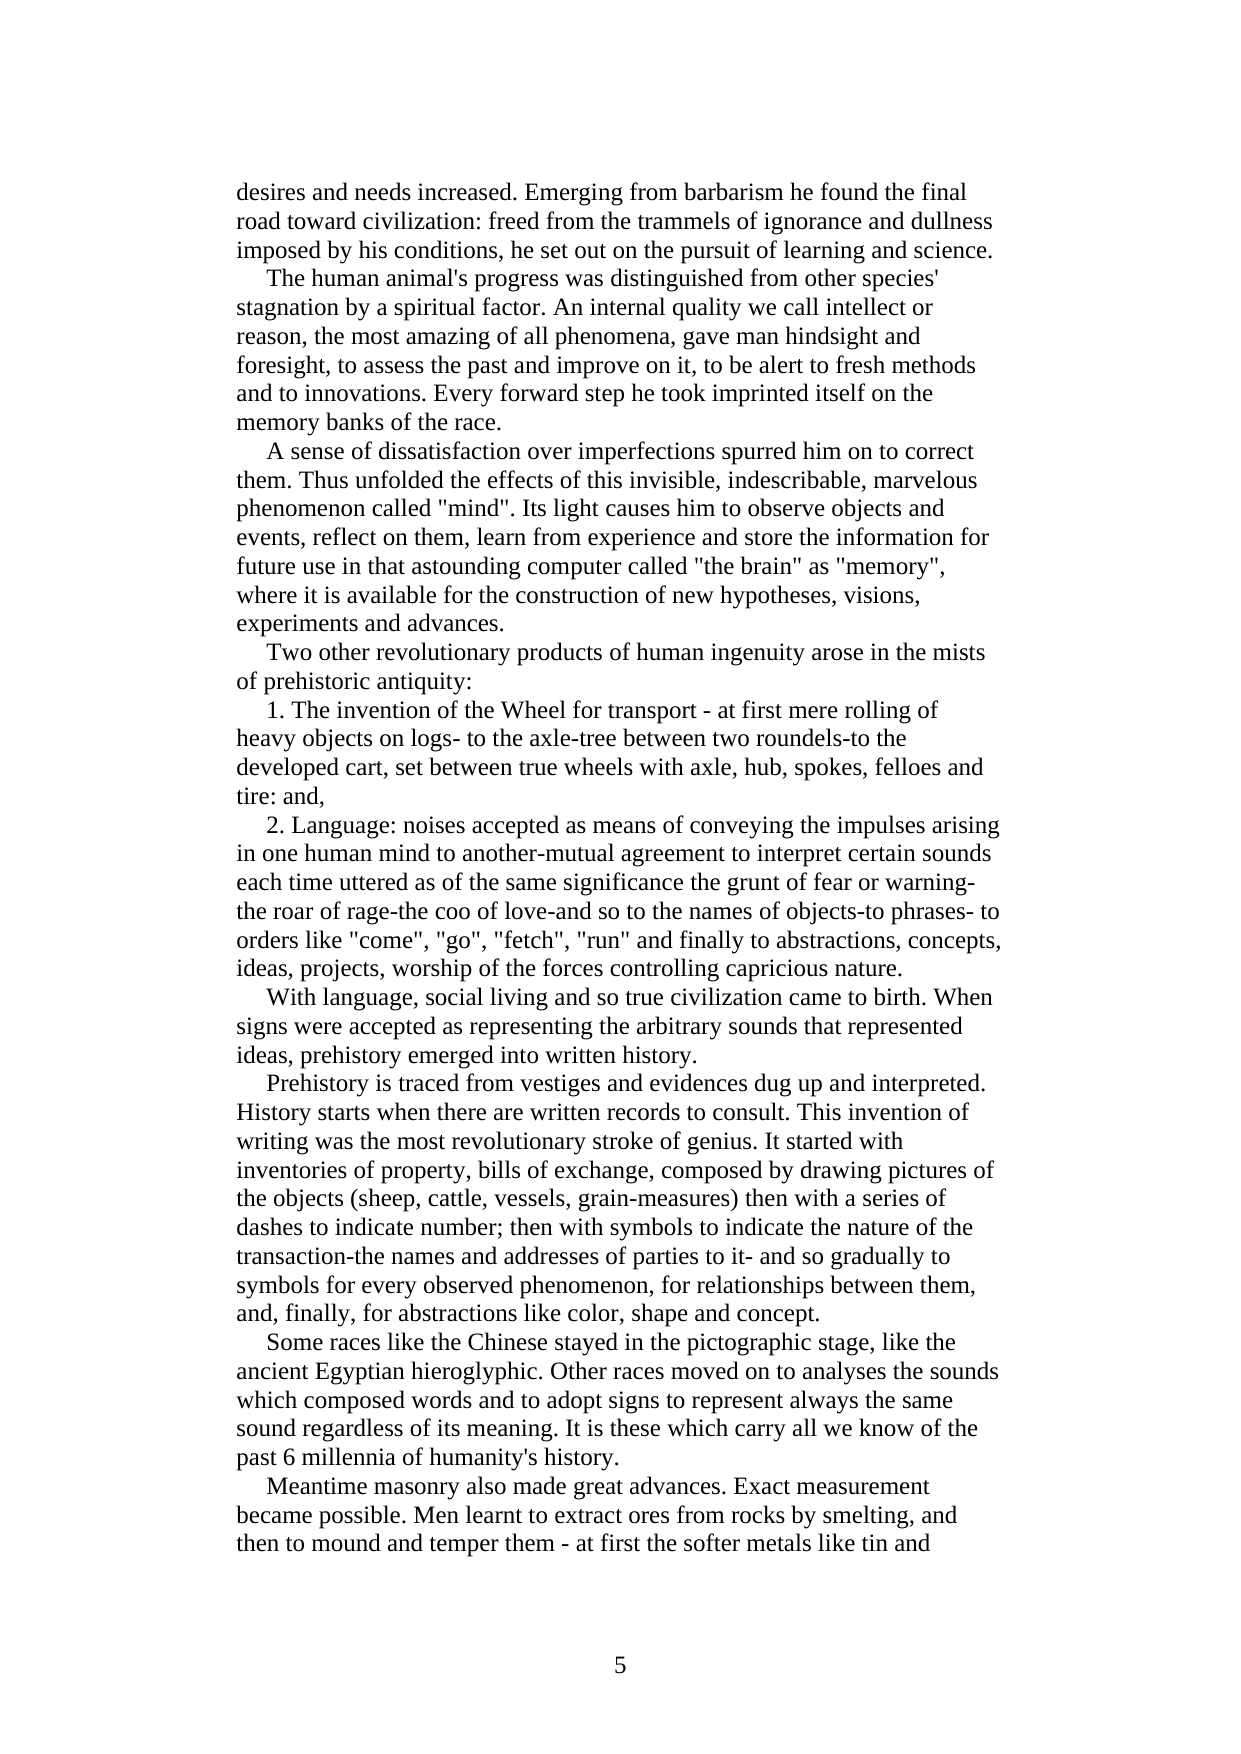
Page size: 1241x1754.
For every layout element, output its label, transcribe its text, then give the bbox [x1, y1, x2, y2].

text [236, 177, 1004, 263]
text 1. The invention of the Wheel for transport - at first mere rolling of heavy objects on logs- to the axle-tree between two roundels-to the developed cart, set between true wheels with axle, hub, spokes, felloes and tire: and, [236, 695, 1004, 810]
text A sense of dissatisfaction over imperfections spurred him on to correct them. Thus unfolded the effects of this invisible, indescribable, marvelous phenomenon called "mind". Its light causes him to observe objects and events, reflect on them, learn from experience and store the information for future use in that astounding computer called "the brain" as "memory", where it is available for the construction of new hypotheses, visions, experiments and advances. [236, 436, 1004, 637]
text 2. Language: noises accepted as means of conveying the impulses arising in one human mind to another-mutual agreement to interpret certain sounds each time uttered as of the same significance the grunt of fear or warning-the roar of rage-the coo of love-and so to the names of objects-to phrases- to orders like "come", "go", "fetch", "run" and finally to abstractions, concepts, ideas, projects, worship of the forces controlling capricious nature. [236, 810, 1004, 982]
text Two other revolutionary products of human ingenuity arose in the mists of prehistoric antiquity: [236, 637, 1004, 695]
text Some races like the Chinese stayed in the pictographic stage, like the ancient Egyptian hieroglyphic. Other races moved on to analyses the sounds which composed words and to adopt signs to represent always the same sound regardless of its meaning. It is these which carry all we know of the past 6 millennia of humanity's history. [236, 1327, 1004, 1471]
text With language, social living and so true civilization came to birth. When signs were accepted as representing the arbitrary sounds that represented ideas, prehistory emerged into written history. [236, 982, 1004, 1068]
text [236, 1471, 1004, 1557]
text Prehistory is traced from vestiges and evidences dug up and inter­preted. History starts when there are written records to consult. This invention of writing was the most revolutionary stroke of genius. It started with inventories of property, bills of exchange, composed by drawing pictures of the objects (sheep, cattle, vessels, grain-measures) then with a series of dashes to indicate number; then with symbols to indicate the nature of the transaction-the names and addresses of parties to it- and so gradually to symbols for every observed phenomenon, for relationships between them, and, finally, for abstractions like color, shape and concept. [236, 1068, 1004, 1327]
text The human animal's progress was distinguished from other species' stagnation by a spiritual factor. An internal quality we call intellect or reason, the most amazing of all phenomena, gave man hindsight and foresight, to assess the past and improve on it, to be alert to fresh methods and to innovations. Every forward step he took imprinted itself on the memory banks of the race. [236, 263, 1004, 436]
